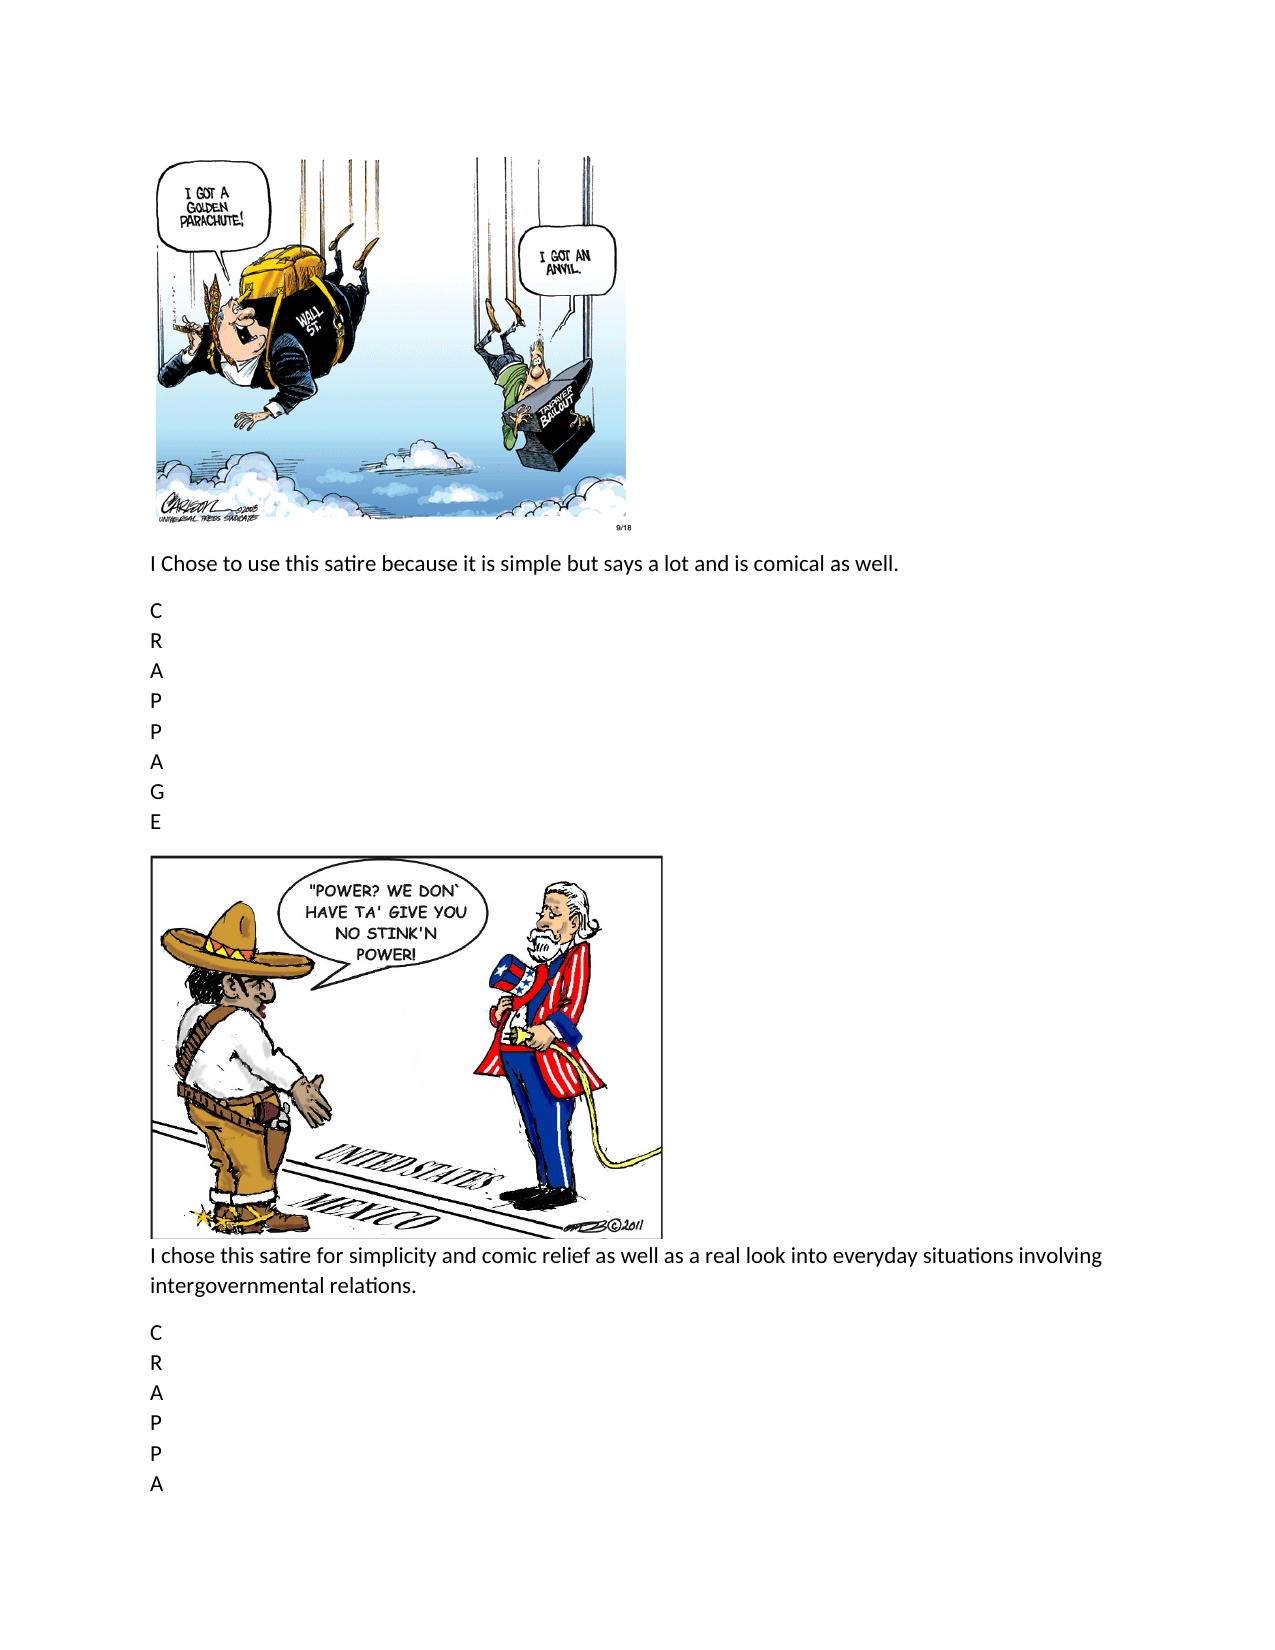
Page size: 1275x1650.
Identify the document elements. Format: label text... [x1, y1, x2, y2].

text I Chose to use this satire because it is simple but says a lot and is comical as well. [150, 549, 1125, 577]
picture [150, 854, 663, 1239]
text C R A P P A G E [150, 596, 1125, 835]
picture [150, 150, 632, 531]
text C R A P P A G E [150, 1318, 1125, 1497]
